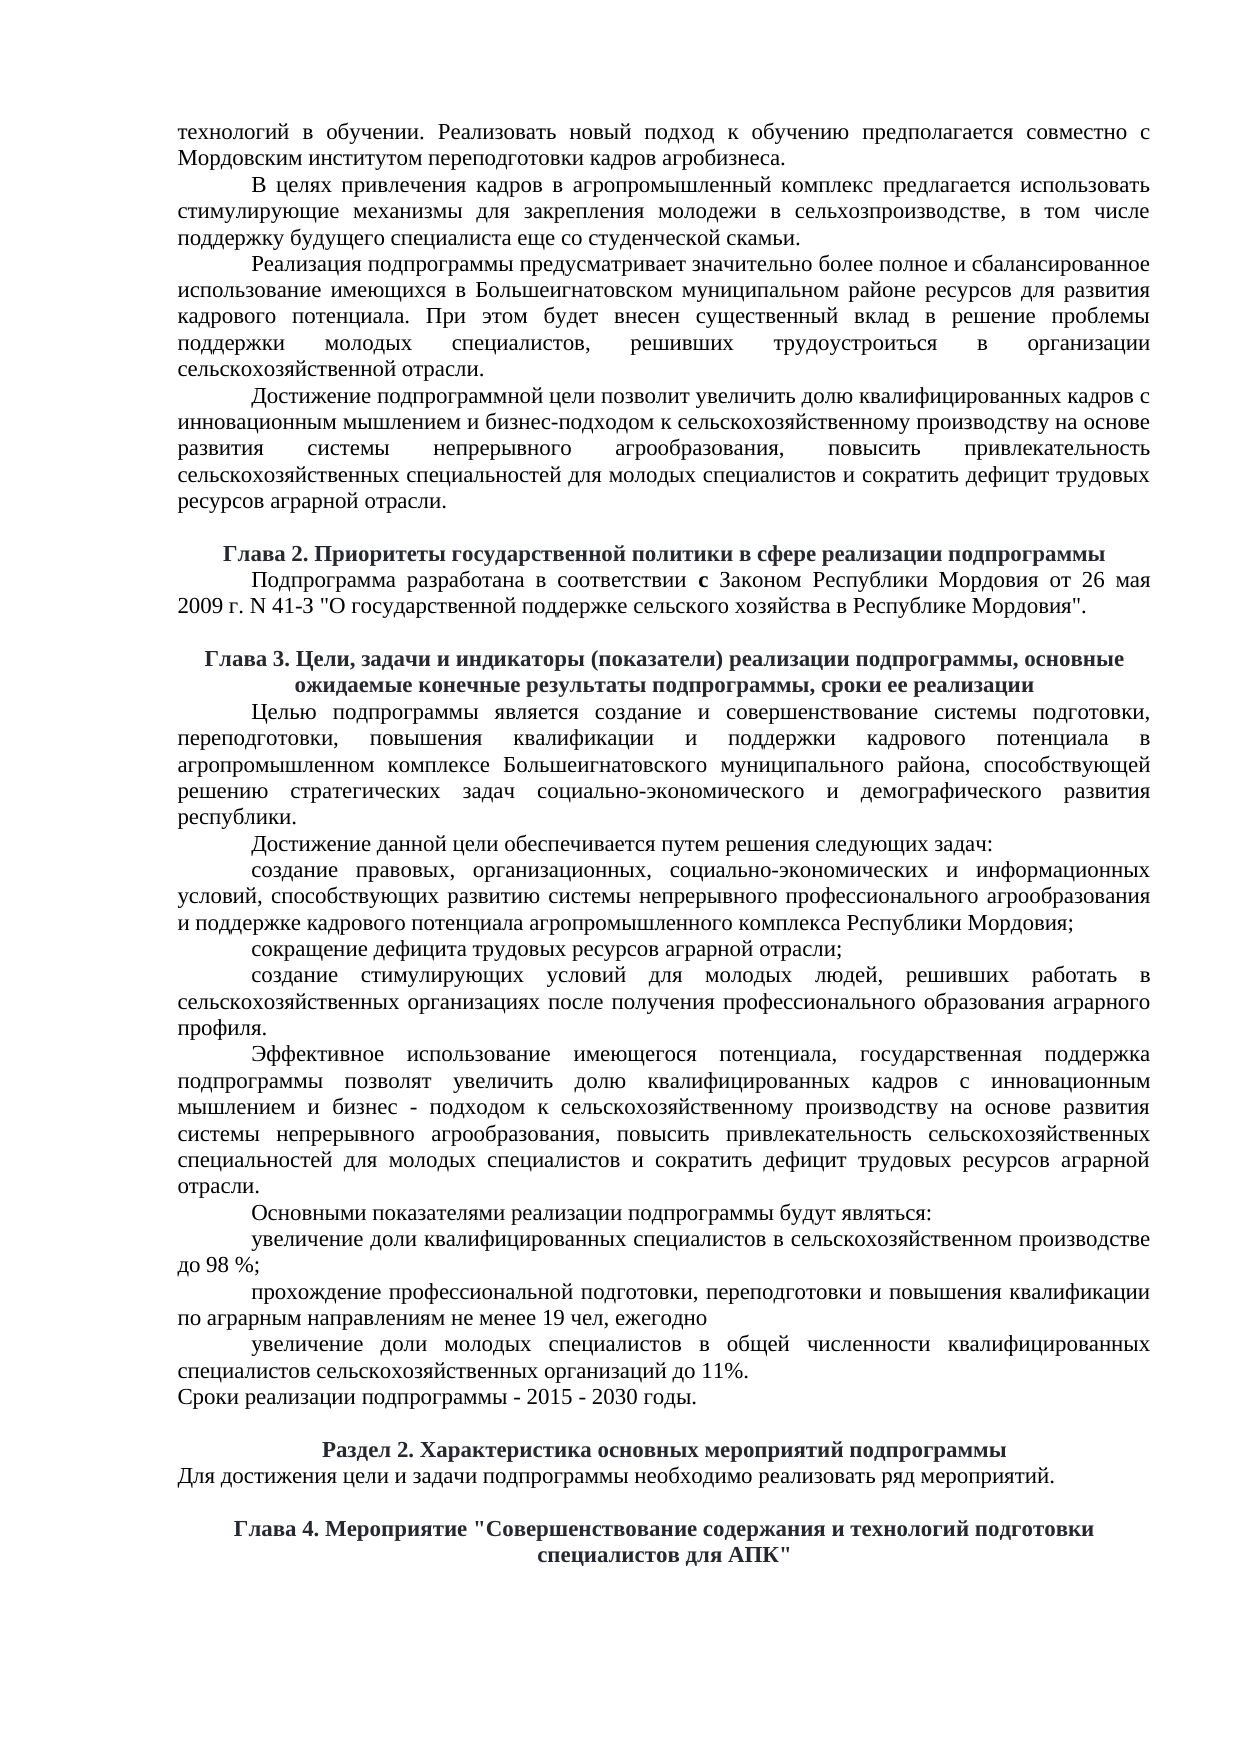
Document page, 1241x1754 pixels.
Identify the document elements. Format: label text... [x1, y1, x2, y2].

subtitle Глава 2. Приоритеты государственной политики в сфере реализации подпрограммы [177, 540, 1152, 566]
text Подпрограмма разработана в соответствии с Законом Республики Мордовия от 26 мая 2009 г. N 41-З "О государственной поддержке сельского хозяйства в Республике Мордовия". [177, 566, 1152, 619]
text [177, 118, 1152, 171]
text Целью подпрограммы является создание и совершенствование системы подготовки, переподготовки, повышения квалификации и поддержки кадрового потенциала в агропромышленном комплексе Большеигнатовского муниципального района, способствующей решению стратегических задач социально-экономического и демографического развития республики. [177, 698, 1152, 830]
text Основными показателями реализации подпрограммы будут являться: [177, 1199, 1152, 1225]
text Эффективное использование имеющегося потенциала, государственная поддержка подпрограммы позволят увеличить долю квалифицированных кадров с инновационным мышлением и бизнес - подходом к сельскохозяйственному производству на основе развития системы непрерывного агрообразования, повысить привлекательность сельскохозяйственных специальностей для молодых специалистов и сократить дефицит трудовых ресурсов аграрной отрасли. [177, 1041, 1152, 1199]
text Достижение данной цели обеспечивается путем решения следующих задач: [177, 830, 1152, 856]
text сокращение дефицита трудовых ресурсов аграрной отрасли; [177, 935, 1152, 961]
text создание правовых, организационных, социально-экономических и информационных условий, способствующих развитию системы непрерывного профессионального агрообразования и поддержке кадрового потенциала агропромышленного комплекса Республики Мордовия; [177, 856, 1152, 935]
text Сроки реализации подпрограммы - 2015 - 2030 годы. [177, 1383, 1152, 1409]
text Реализация подпрограммы предусматривает значительно более полное и сбалансированное использование имеющихся в Большеигнатовском муниципальном районе ресурсов для развития кадрового потенциала. При этом будет внесен существенный вклад в решение проблемы поддержки молодых специалистов, решивших трудоустроиться в организации сельскохозяйственной отрасли. [177, 250, 1152, 382]
subtitle Раздел 2. Характеристика основных мероприятий подпрограммы [177, 1436, 1152, 1462]
subtitle Глава 4. Мероприятие "Совершенствование содержания и технологий подготовки специалистов для АПК" [177, 1515, 1152, 1568]
text создание стимулирующих условий для молодых людей, решивших работать в сельскохозяйственных организациях после получения профессионального образования аграрного профиля. [177, 961, 1152, 1041]
text увеличение доли молодых специалистов в общей численности квалифицированных специалистов сельскохозяйственных организаций до 11%. [177, 1330, 1152, 1383]
text прохождение профессиональной подготовки, переподготовки и повышения квалификации по аграрным направлениям не менее 19 чел, ежегодно [177, 1278, 1152, 1330]
text увеличение доли квалифицированных специалистов в сельскохозяйственном производстве до 98 %; [177, 1225, 1152, 1278]
text В целях привлечения кадров в агропромышленный комплекс предлагается использовать стимулирующие механизмы для закрепления молодежи в сельхозпроизводстве, в том числе поддержку будущего специалиста еще со студенческой скамьи. [177, 171, 1152, 250]
subtitle Глава 3. Цели, задачи и индикаторы (показатели) реализации подпрограммы, основные ожидаемые конечные результаты подпрограммы, сроки ее реализации [177, 645, 1152, 698]
text Достижение подпрограммной цели позволит увеличить долю квалифицированных кадров с инновационным мышлением и бизнес-подходом к сельскохозяйственному производству на основе развития системы непрерывного агрообразования, повысить привлекательность сельскохозяйственных специальностей для молодых специалистов и сократить дефицит трудовых ресурсов аграрной отрасли. [177, 382, 1152, 513]
text Для достижения цели и задачи подпрограммы необходимо реализовать ряд мероприятий. [177, 1462, 1152, 1488]
